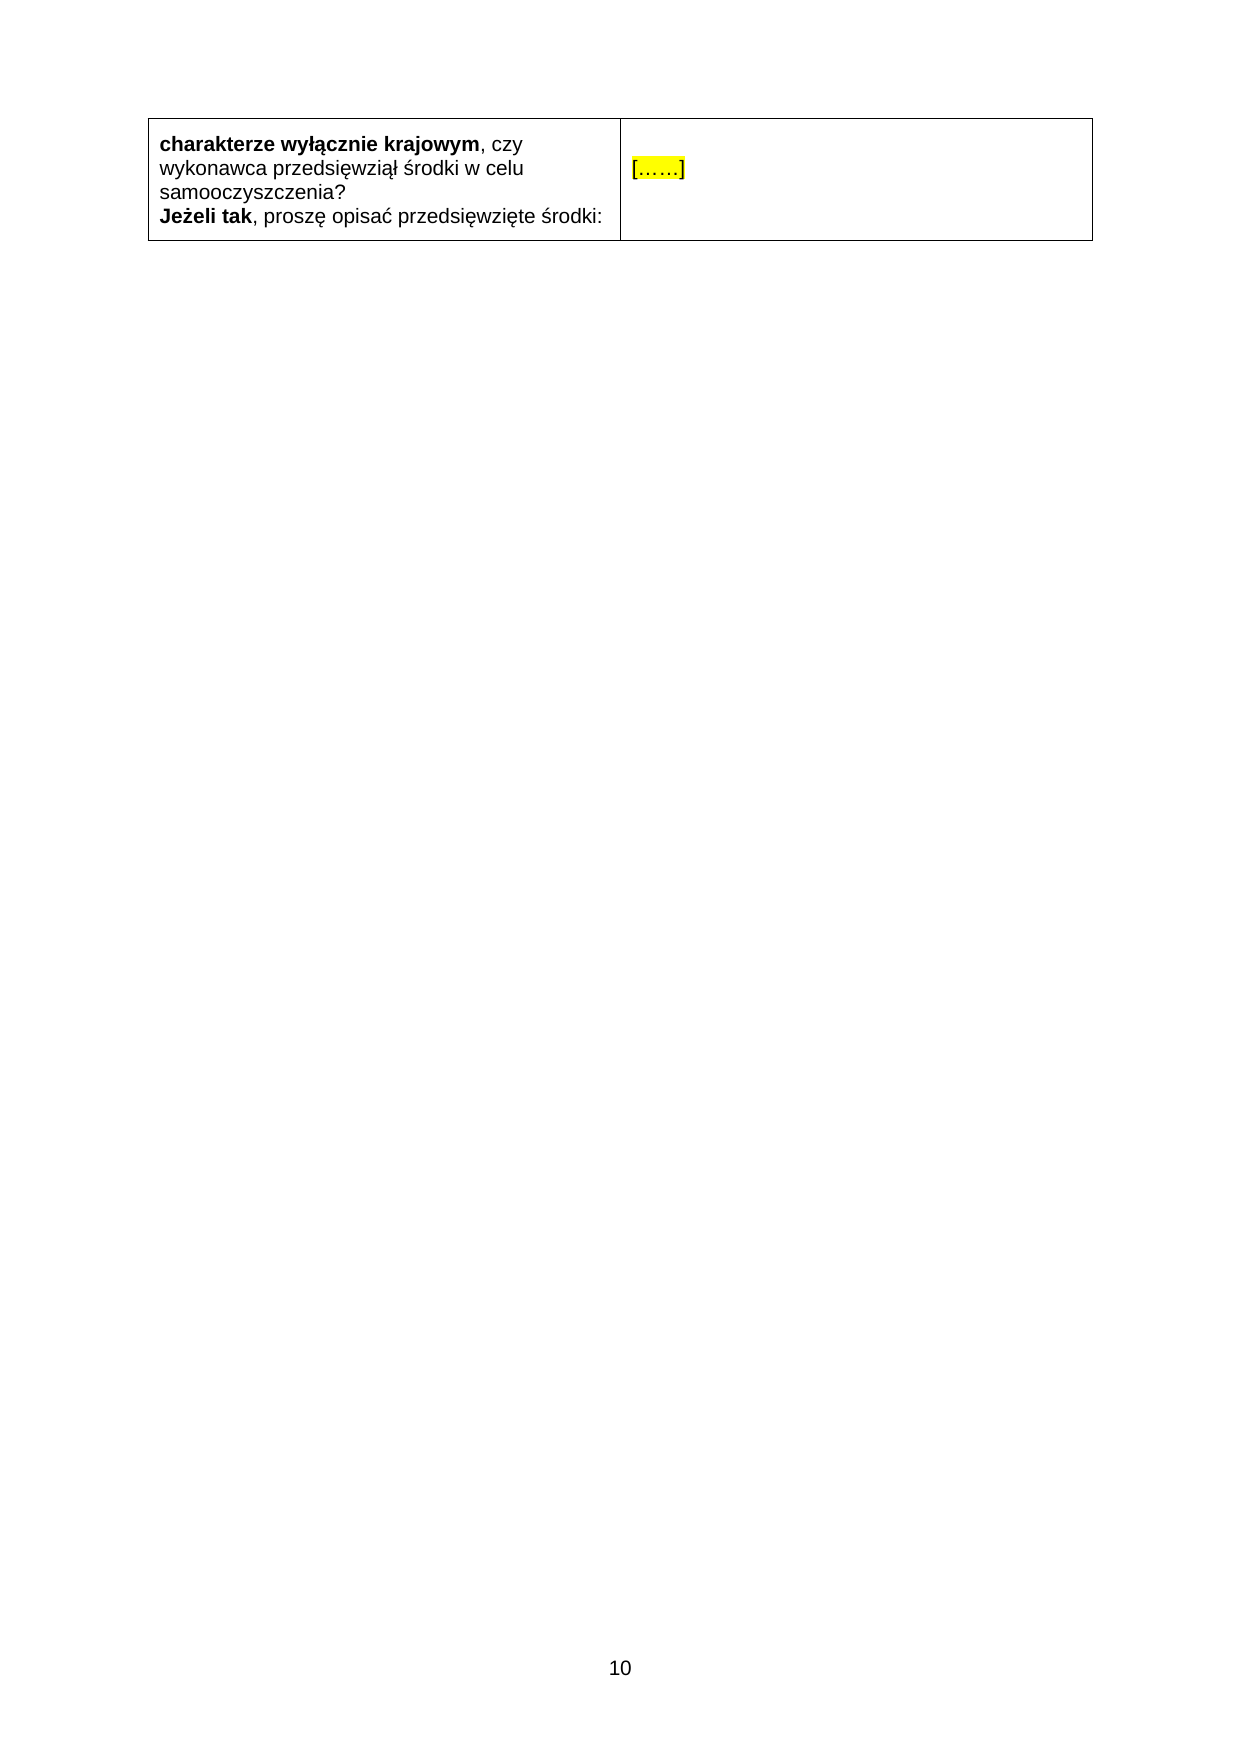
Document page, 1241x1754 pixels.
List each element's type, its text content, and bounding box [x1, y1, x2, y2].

table_cell [] Tak [] Nie [……] [621, 119, 1092, 240]
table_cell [149, 119, 620, 240]
